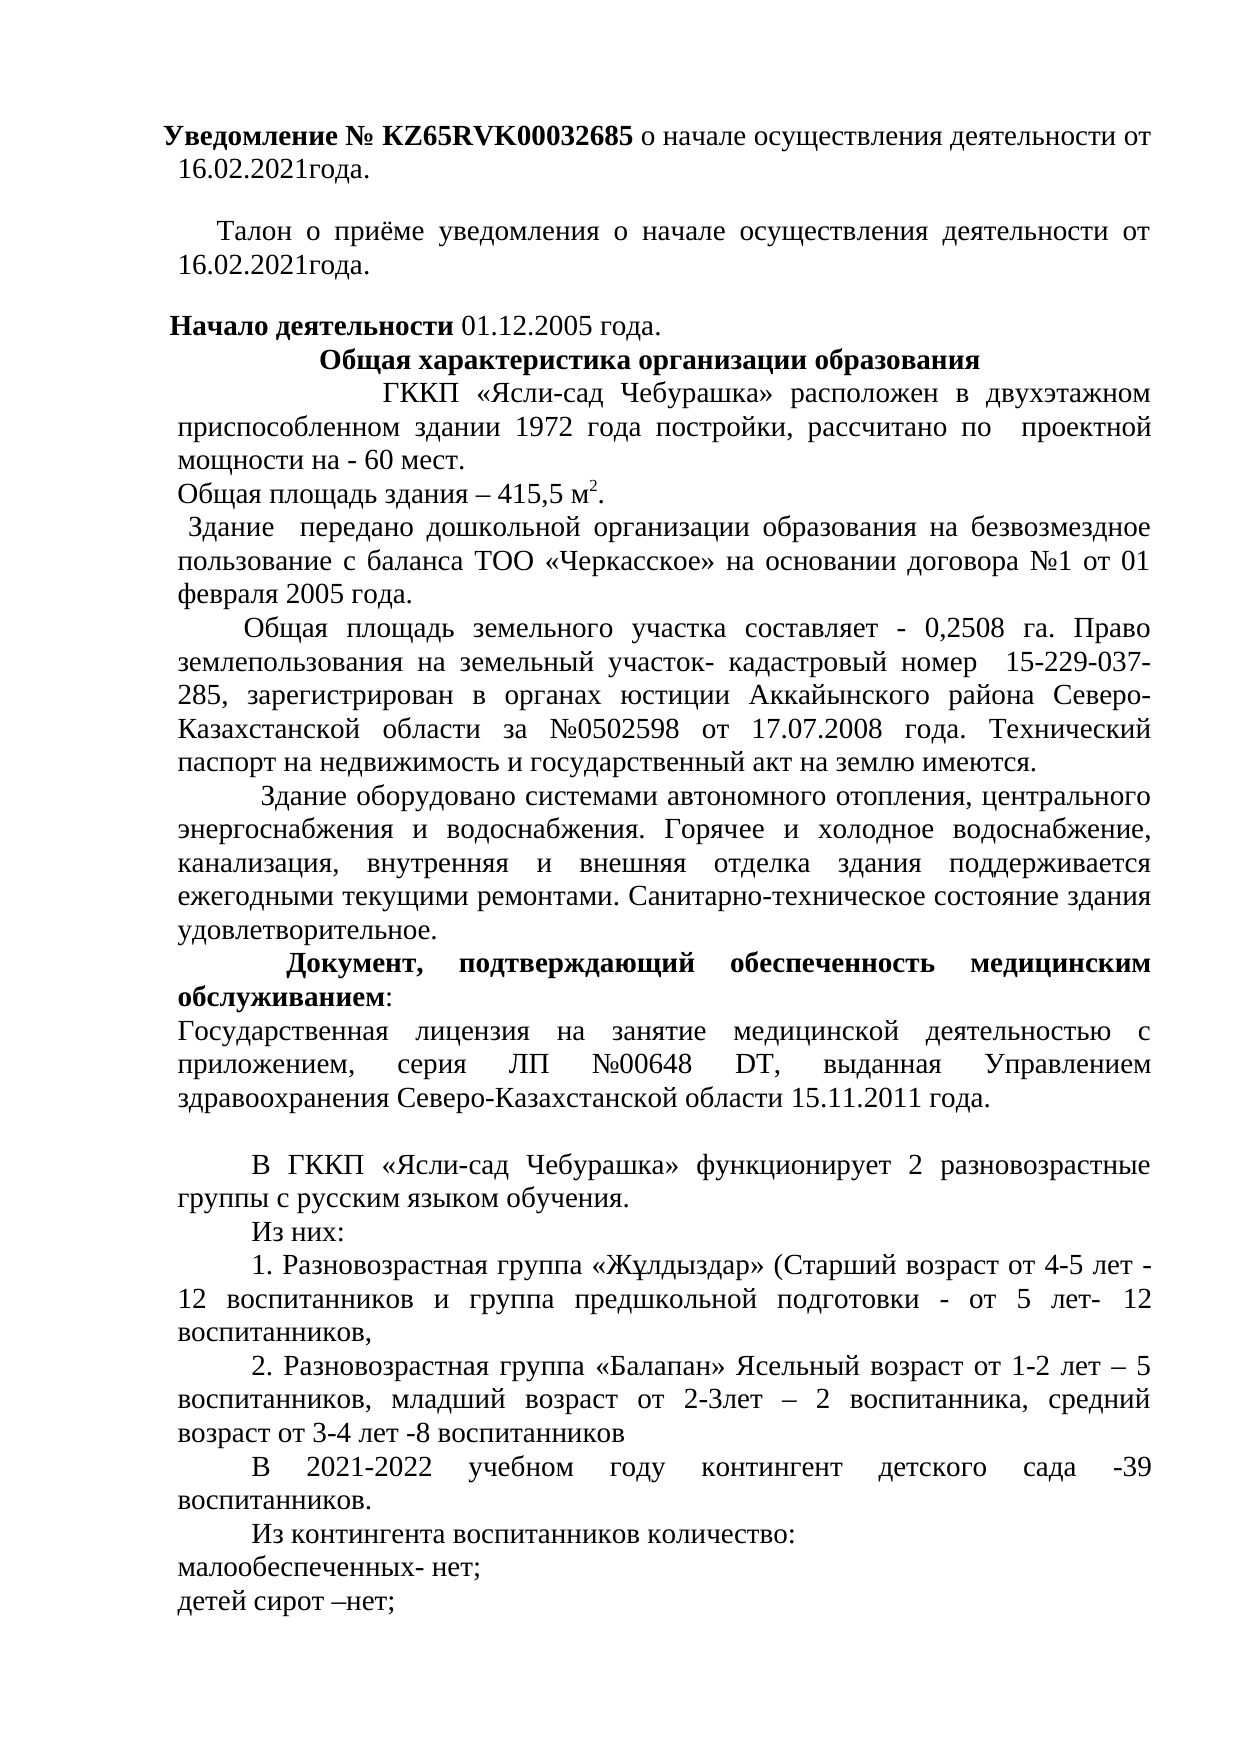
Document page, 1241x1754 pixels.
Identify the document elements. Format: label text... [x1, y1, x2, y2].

text Общая площадь здания – 415,5 м2. [162, 476, 1152, 509]
text 1. Разновозрастная группа «Жұлдыздар» (Старший возраст от 4-5 лет -12 воспитанников и группа предшкольной подготовки - от 5 лет- 12 воспитанников, [177, 1247, 1152, 1348]
text малообеспеченных- нет; [177, 1549, 1152, 1583]
text Талон о приёме уведомления о начале осуществления деятельности от 16.02.2021года. [133, 213, 1152, 280]
text ГККП «Ясли-сад Чебурашка» расположен в двухэтажном приспособленном здании 1972 года постройки, рассчитано по проектной мощности на - 60 мест. [162, 375, 1152, 476]
text Из них: [177, 1214, 1152, 1247]
text Общая характеристика организации образования [148, 342, 1152, 375]
text Здание оборудовано системами автономного отопления, центрального энергоснабжения и водоснабжения. Горячее и холодное водоснабжение, канализация, внутренняя и внешняя отделка здания поддерживается ежегодными текущими ремонтами. Санитарно-техническое состояние здания удовлетворительное. [177, 778, 1152, 946]
text Государственная лицензия на занятие медицинской деятельностью с приложением, серия ЛП №00648 DT, выданная Управлением здравоохранения Северо-Казахстанской области 15.11.2011 года. [177, 1013, 1152, 1113]
text Здание передано дошкольной организации образования на безвозмездное пользование с баланса ТОО «Черкасское» на основании договора №1 от 01 февраля 2005 года. [162, 509, 1152, 610]
text 2. Разновозрастная группа «Балапан» Ясельный возраст от 1-2 лет – 5 воспитанников, младший возраст от 2-3лет – 2 воспитанника, средний возраст от 3-4 лет -8 воспитанников [177, 1348, 1152, 1449]
text В ГККП «Ясли-сад Чебурашка» функционирует 2 разновозрастные группы с русским языком обучения. [177, 1147, 1152, 1214]
text Уведомление № КZ65RVK00032685 о начале осуществления деятельности от 16.02.2021года. [133, 118, 1152, 185]
text Общая площадь земельного участка составляет - 0,2508 га. Право землепользования на земельный участок- кадастровый номер 15-229-037-285, зарегистрирован в органах юстиции Аккайынского района Северо-Казахстанской области за №0502598 от 17.07.2008 года. Технический паспорт на недвижимость и государственный акт на землю имеются. [133, 610, 1152, 778]
text Начало деятельности 01.12.2005 года. [133, 308, 1152, 342]
text Из контингента воспитанников количество: [177, 1516, 1152, 1549]
text В 2021-2022 учебном году контингент детского сада -39 воспитанников. [177, 1449, 1152, 1516]
text Документ, подтверждающий обеспеченность медицинским обслуживанием: [177, 946, 1152, 1013]
text детей сирот –нет; [177, 1583, 1152, 1616]
